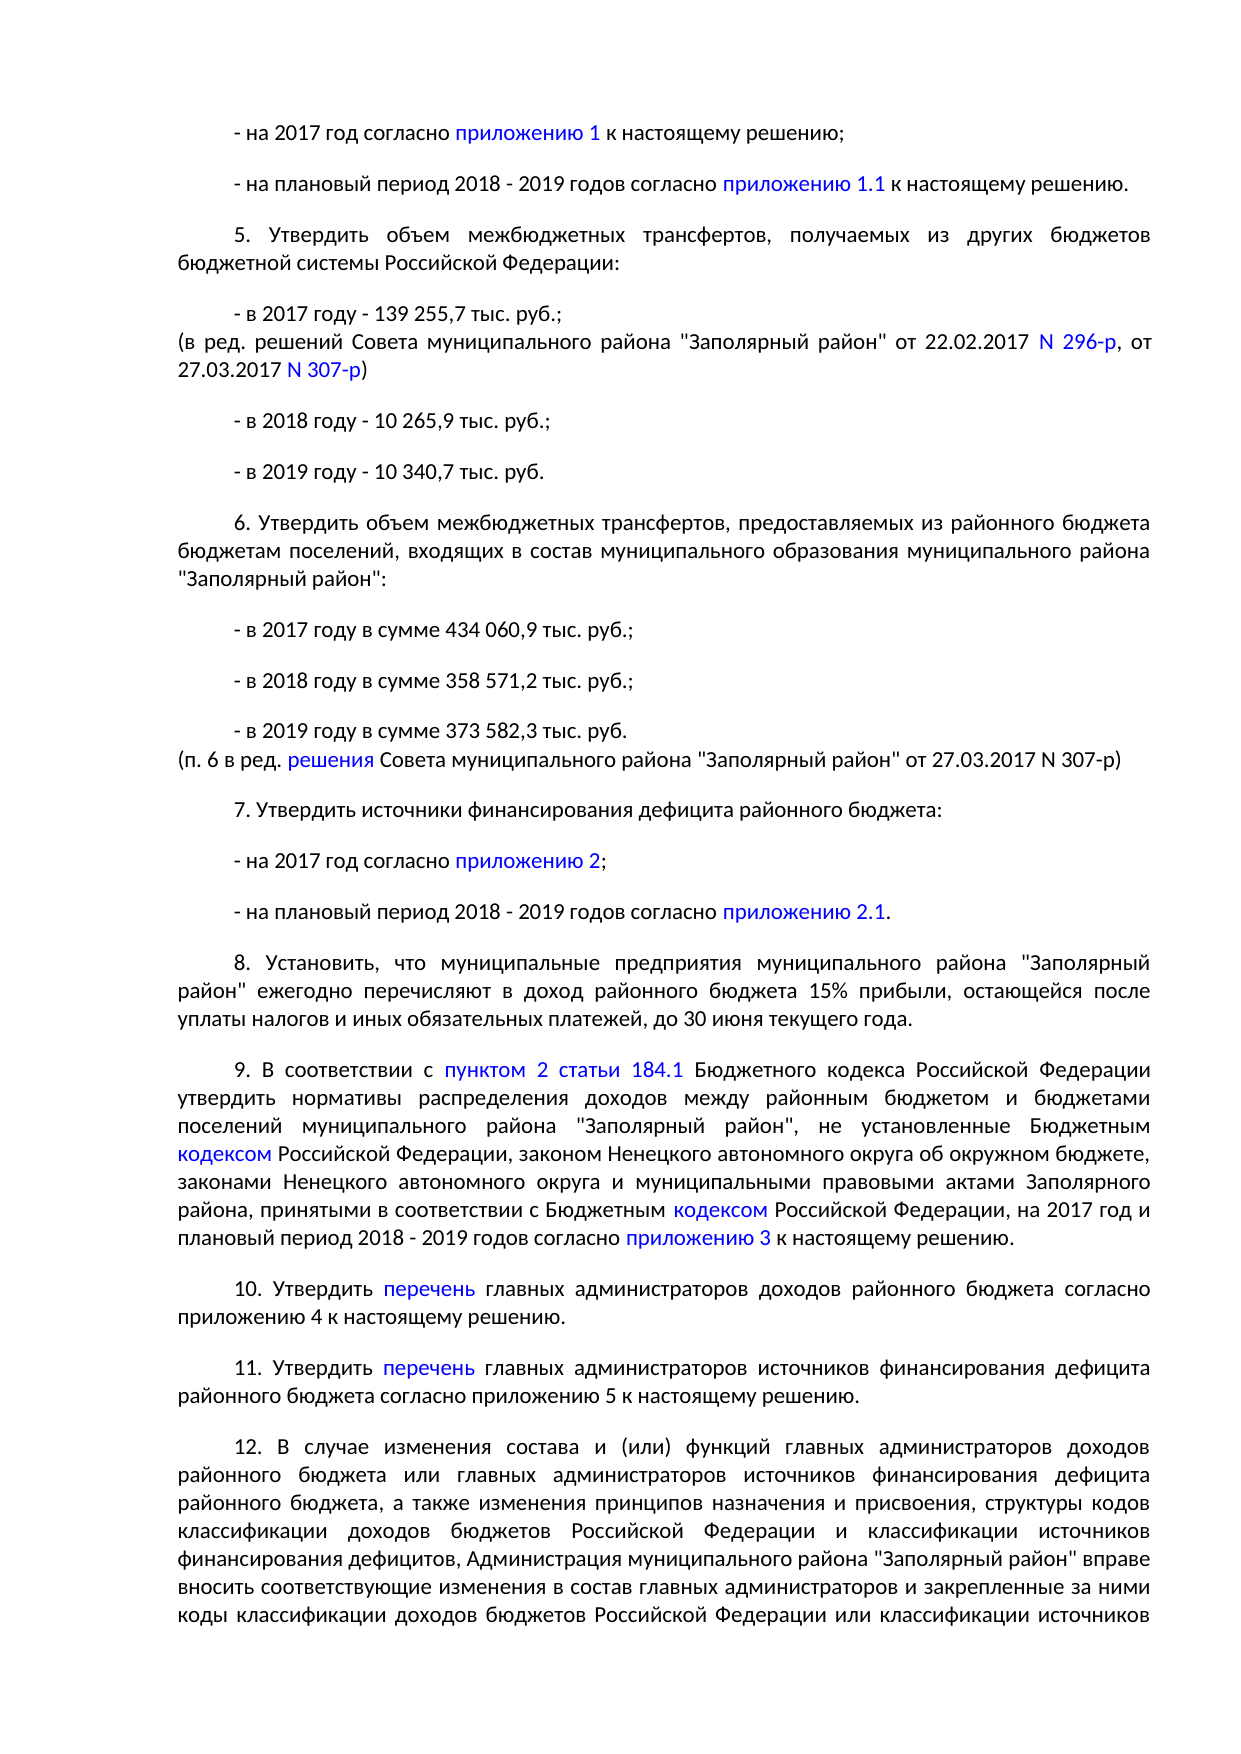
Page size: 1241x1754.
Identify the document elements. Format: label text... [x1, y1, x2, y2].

text 9. В соответствии с пунктом 2 статьи 184.1 Бюджетного кодекса Российской Федерации утвердить нормативы распределения доходов между районным бюджетом и бюджетами поселений муниципального района "Заполярный район", не установленные Бюджетным кодексом Российской Федерации, законом Ненецкого автономного округа об окружном бюджете, законами Ненецкого автономного округа и муниципальными правовыми актами Заполярного района, принятыми в соответствии с Бюджетным кодексом Российской Федерации, на 2017 год и плановый период 2018 - 2019 годов согласно приложению 3 к настоящему решению. [177, 1055, 1152, 1252]
text - в 2018 году в сумме 358 571,2 тыс. руб.; [177, 666, 1152, 694]
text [177, 1432, 1152, 1628]
text 6. Утвердить объем межбюджетных трансфертов, предоставляемых из районного бюджета бюджетам поселений, входящих в состав муниципального образования муниципального района "Заполярный район": [177, 508, 1152, 592]
text 11. Утвердить перечень главных администраторов источников финансирования дефицита районного бюджета согласно приложению 5 к настоящему решению. [177, 1353, 1152, 1409]
text - на 2017 год согласно приложению 1 к настоящему решению; [177, 118, 1152, 146]
text - в 2017 году в сумме 434 060,9 тыс. руб.; [177, 615, 1152, 643]
text 8. Установить, что муниципальные предприятия муниципального района "Заполярный район" ежегодно перечисляют в доход районного бюджета 15% прибыли, остающейся после уплаты налогов и иных обязательных платежей, до 30 июня текущего года. [177, 948, 1152, 1032]
text - в 2019 году в сумме 373 582,3 тыс. руб. [177, 717, 1152, 745]
text 5. Утвердить объем межбюджетных трансфертов, получаемых из других бюджетов бюджетной системы Российской Федерации: [177, 220, 1152, 276]
text - в 2019 году - 10 340,7 тыс. руб. [177, 457, 1152, 485]
text - на 2017 год согласно приложению 2; [177, 847, 1152, 874]
text 7. Утвердить источники финансирования дефицита районного бюджета: [177, 796, 1152, 824]
text (в ред. решений Совета муниципального района "Заполярный район" от 22.02.2017 N 296-р, от 27.03.2017 N 307-р) [177, 327, 1152, 383]
text - в 2018 году - 10 265,9 тыс. руб.; [177, 406, 1152, 434]
text (п. 6 в ред. решения Совета муниципального района "Заполярный район" от 27.03.2017 N 307-р) [177, 745, 1152, 773]
text 10. Утвердить перечень главных администраторов доходов районного бюджета согласно приложению 4 к настоящему решению. [177, 1274, 1152, 1331]
text - на плановый период 2018 - 2019 годов согласно приложению 1.1 к настоящему решению. [177, 169, 1152, 197]
text - на плановый период 2018 - 2019 годов согласно приложению 2.1. [177, 897, 1152, 926]
text - в 2017 году - 139 255,7 тыс. руб.; [177, 299, 1152, 327]
